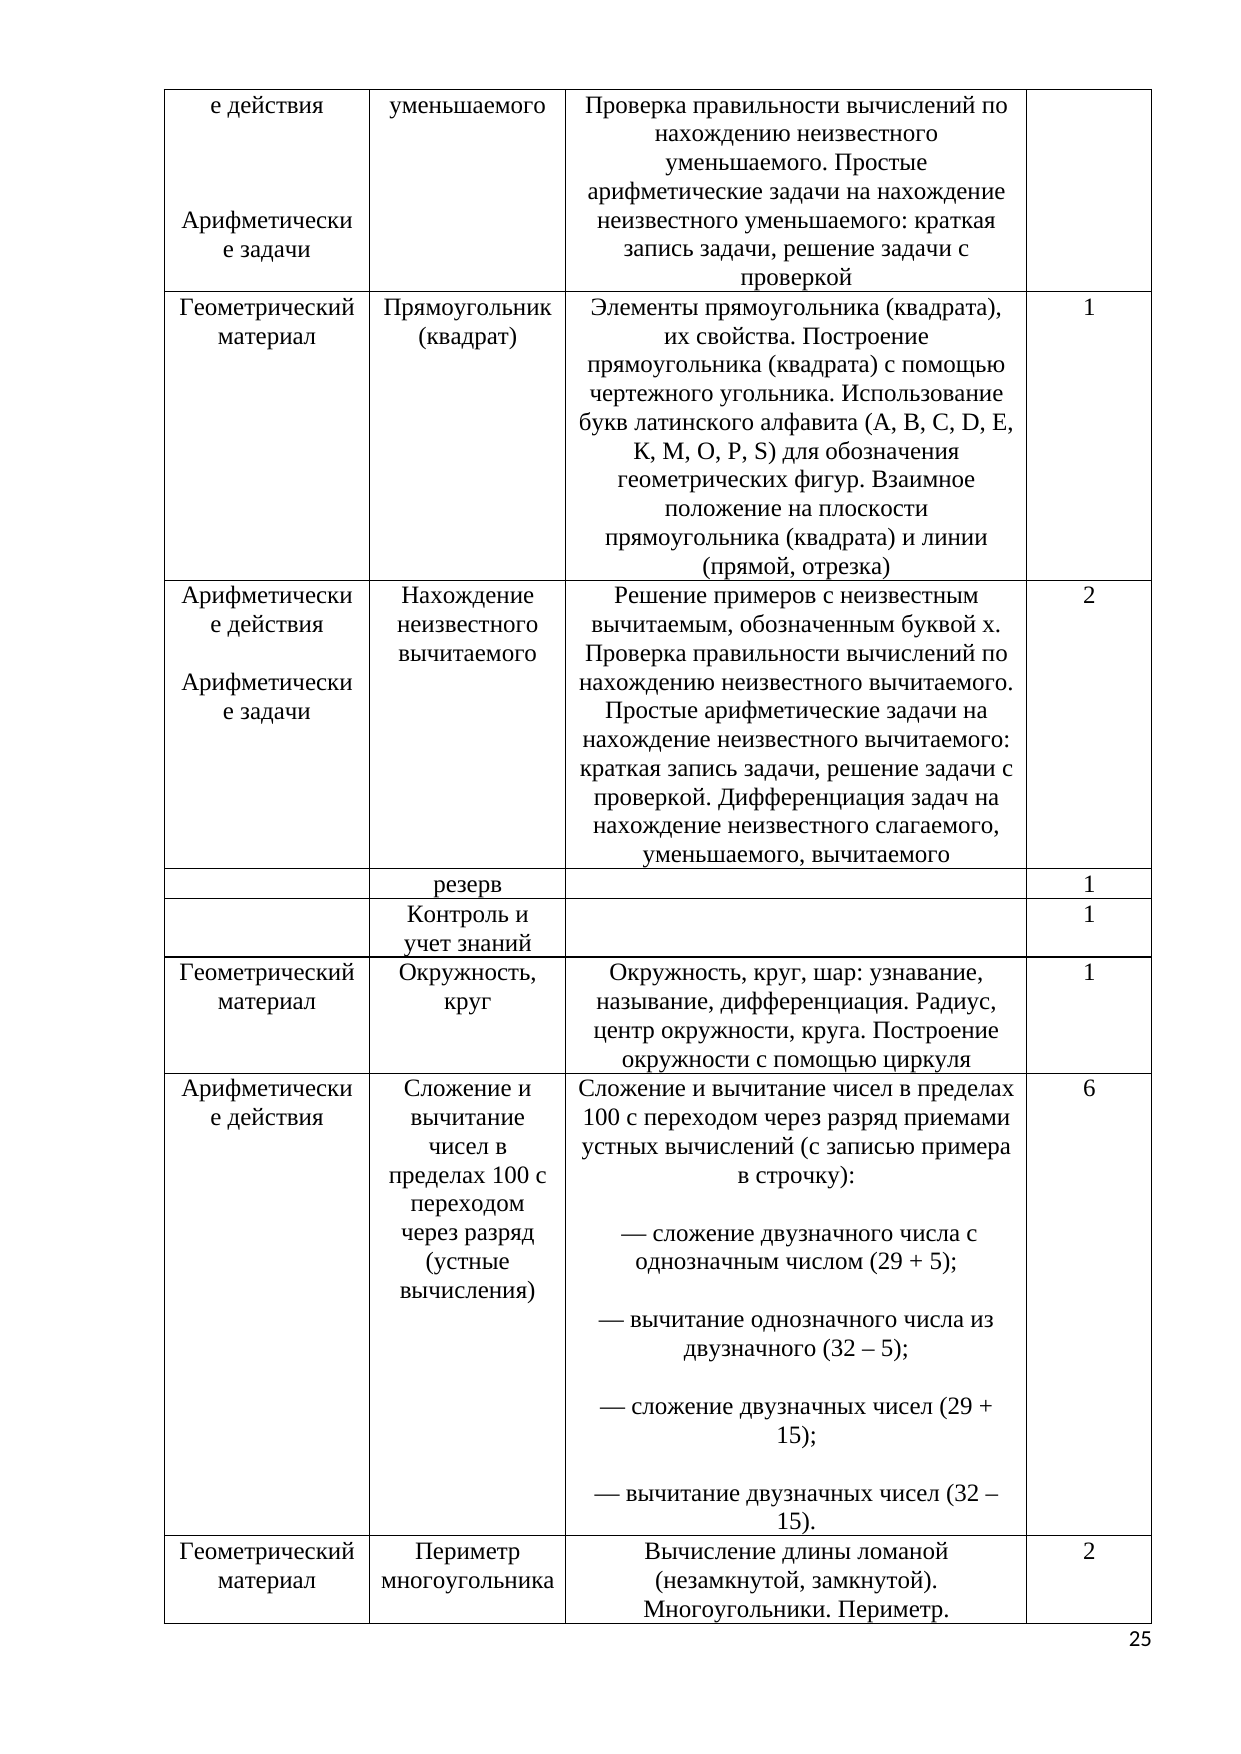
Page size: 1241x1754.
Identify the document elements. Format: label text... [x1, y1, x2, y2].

table_cell Контроль и учет знаний [370, 899, 565, 956]
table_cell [165, 1536, 369, 1623]
table_cell 2 [1027, 90, 1151, 291]
table_cell 1 [1027, 869, 1151, 898]
table_cell 2 [1027, 581, 1151, 868]
table_cell Геометрический материал [165, 292, 369, 579]
table_cell 1 [1027, 292, 1151, 579]
table_cell Сложение и вычитание чисел в пределах 100 с переходом через разряд (устные вычисления) [370, 1074, 565, 1535]
table_cell Элементы прямоугольника (квадрата), их свойства. Построение прямоугольника (квадрата) с помощью чертежного угольника. Использование букв латинского алфавита (А, В, С, D, Е, К, М, О, Р, S) для обозначения геометрических фигур. Взаимное положение на плоскости прямоугольника (квадрата) и линии (прямой, отрезка) [566, 292, 1026, 579]
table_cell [566, 1536, 1026, 1623]
table_cell Прямоугольник (квадрат) [370, 292, 565, 579]
table_cell Арифметические действия [165, 1074, 369, 1535]
table_cell Решение примеров с неизвестным вычитаемым, обозначенным буквой х. Проверка правильности вычислений по нахождению неизвестного вычитаемого. Простые арифметические задачи на нахождение неизвестного вычитаемого: краткая запись задачи, решение задачи с проверкой. Дифференциация задач на нахождение неизвестного слагаемого, уменьшаемого, вычитаемого [566, 581, 1026, 868]
table_cell Нахождение неизвестного вычитаемого [370, 581, 565, 868]
table_cell Окружность, круг [370, 958, 565, 1072]
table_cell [566, 90, 1026, 291]
table_cell 1 [1027, 958, 1151, 1072]
table_cell резерв [370, 869, 565, 898]
table_cell Сложение и вычитание чисел в пределах 100 с переходом через разряд приемами устных вычислений (с записью примера в строчку): — сложение двузначного числа с однозначным числом (29 + 5); — вычитание однозначного числа из двузначного (32 – 5); — сложение двузначных чисел (29 + 15); — вычитание двузначных чисел (32 – 15). [566, 1074, 1026, 1535]
table_cell 2 [1027, 1536, 1151, 1623]
table_cell [165, 899, 369, 956]
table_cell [165, 90, 369, 291]
table_cell 1 [1027, 899, 1151, 956]
table_cell Геометрический материал [165, 958, 369, 1072]
table_cell [165, 869, 369, 898]
table_cell Арифметические действия Арифметические задачи [165, 581, 369, 868]
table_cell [370, 1536, 565, 1623]
table_cell [566, 899, 1026, 956]
table_cell [566, 869, 1026, 898]
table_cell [370, 90, 565, 291]
table_cell 6 [1027, 1074, 1151, 1535]
table_cell Окружность, круг, шар: узнавание, называние, дифференциация. Радиус, центр окружности, круга. Построение окружности с помощью циркуля [566, 958, 1026, 1072]
